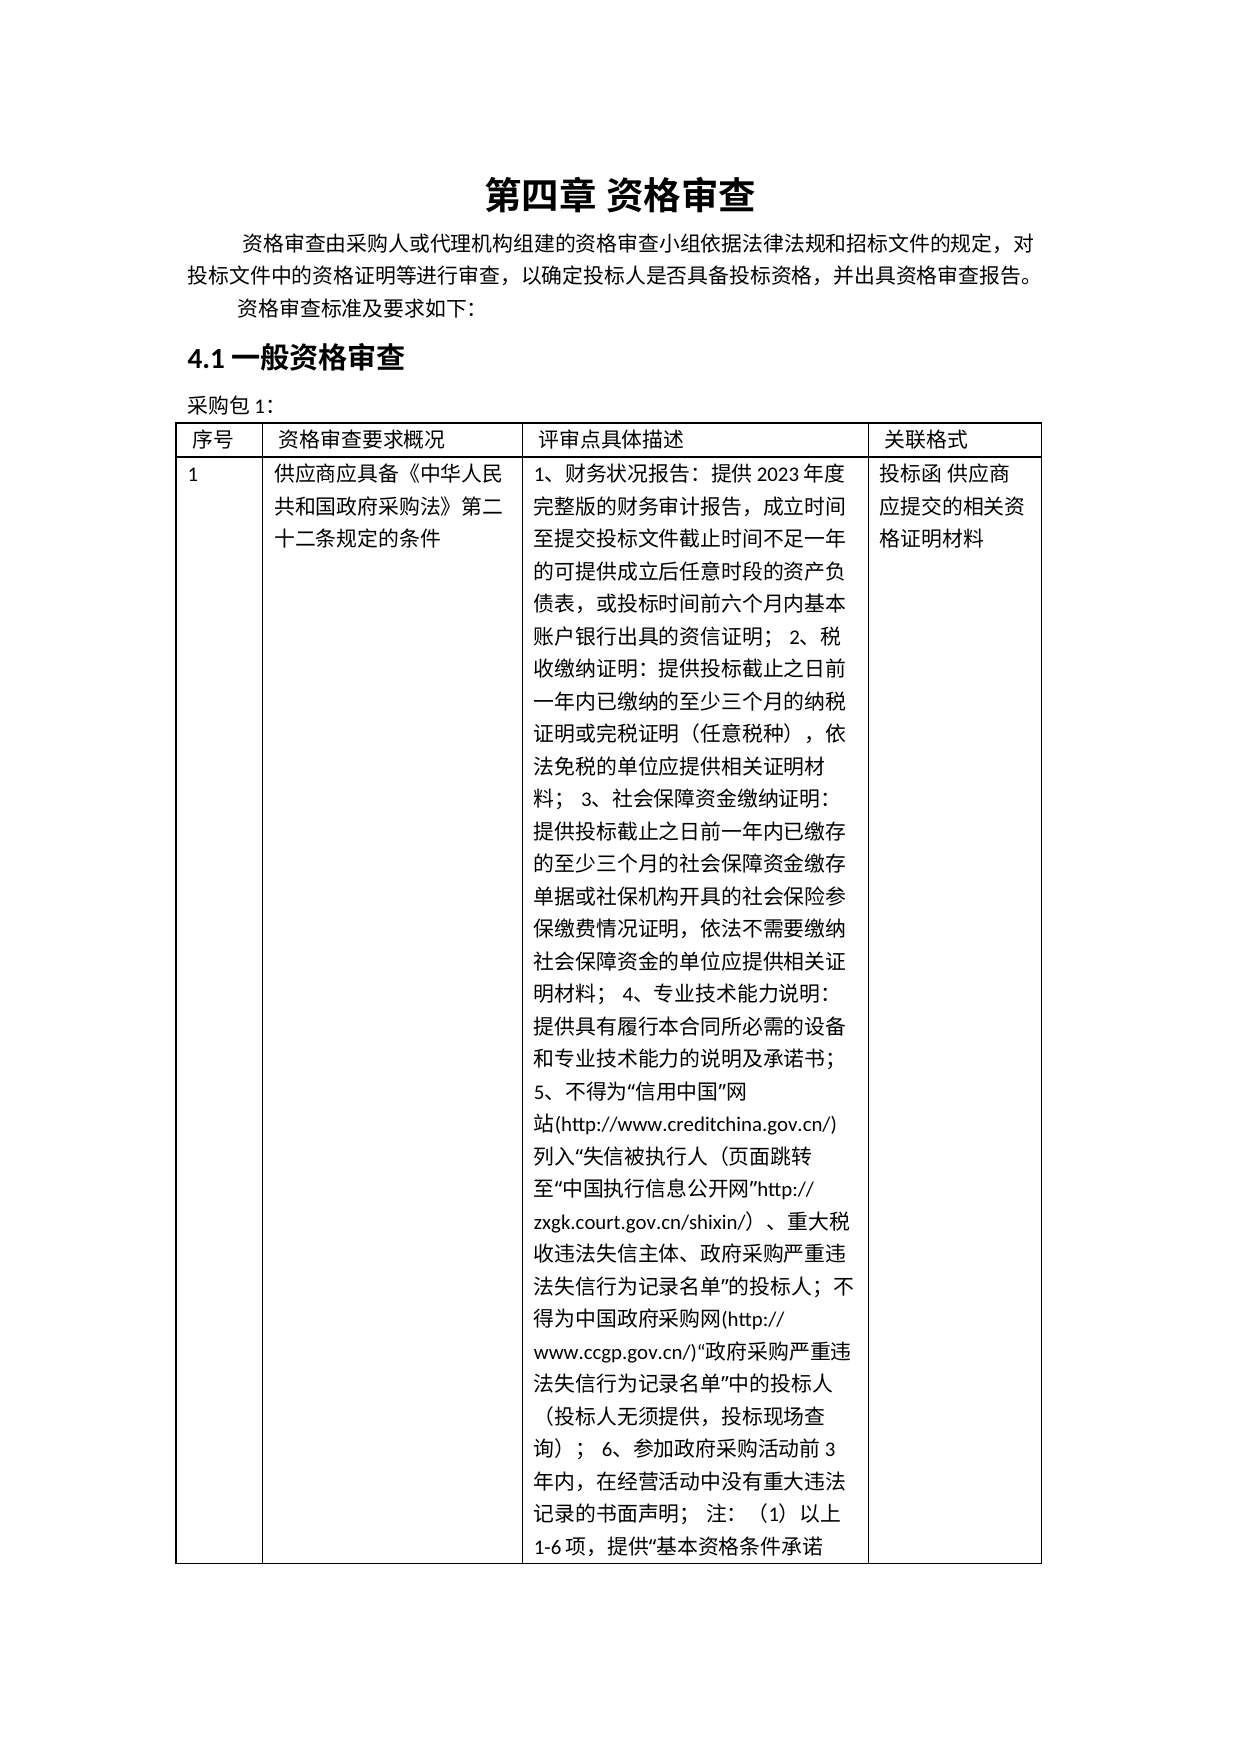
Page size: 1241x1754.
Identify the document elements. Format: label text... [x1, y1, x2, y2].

table_header 序号 [177, 424, 262, 456]
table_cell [263, 458, 522, 1563]
table_cell 1 [177, 458, 262, 1563]
table_header 资格审查要求概况 [263, 424, 522, 456]
table_header 关联格式 [869, 424, 1041, 456]
table_header 评审点具体描述 [523, 424, 868, 456]
text 资格审查由采购人或代理机构组建的资格审查小组依据法律法规和招标文件的规定，对投标文件中的资格证明等进行审查，以确定投标人是否具备投标资格，并出具资格审查报告。 [187, 227, 1053, 292]
text 资格审查标准及要求如下： [187, 292, 1053, 324]
text 第四章 资格审查 [187, 162, 1053, 227]
text 4.1一般资格审查 [187, 324, 1053, 389]
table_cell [523, 458, 868, 1563]
table_cell 投标函 供应商应提交的相关资格证明材料 [869, 458, 1041, 1563]
text 采购包1： [187, 389, 1053, 422]
